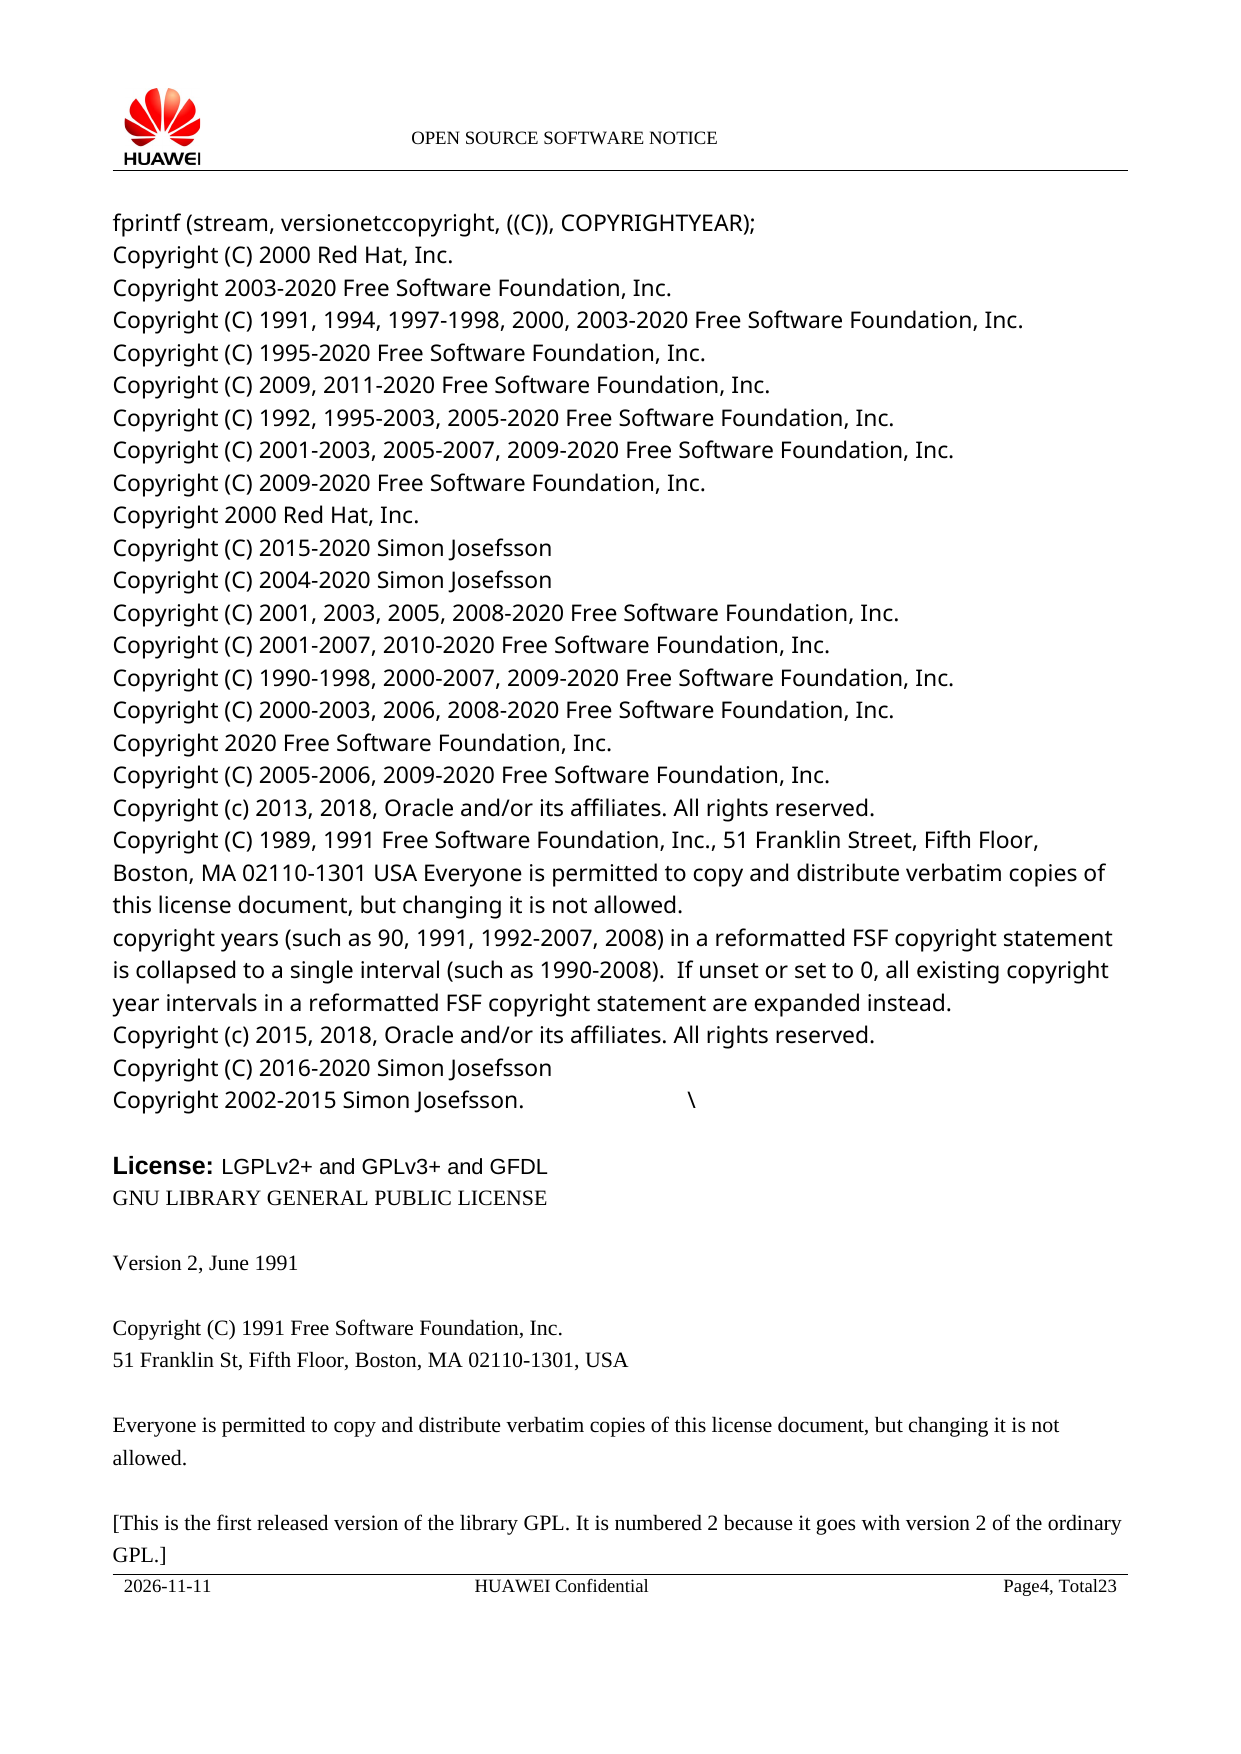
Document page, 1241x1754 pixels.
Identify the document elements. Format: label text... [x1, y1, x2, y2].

text License: LGPLv2+ and GPLv3+ and GFDL [112, 1149, 1128, 1181]
picture [124, 88, 201, 165]
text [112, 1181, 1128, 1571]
